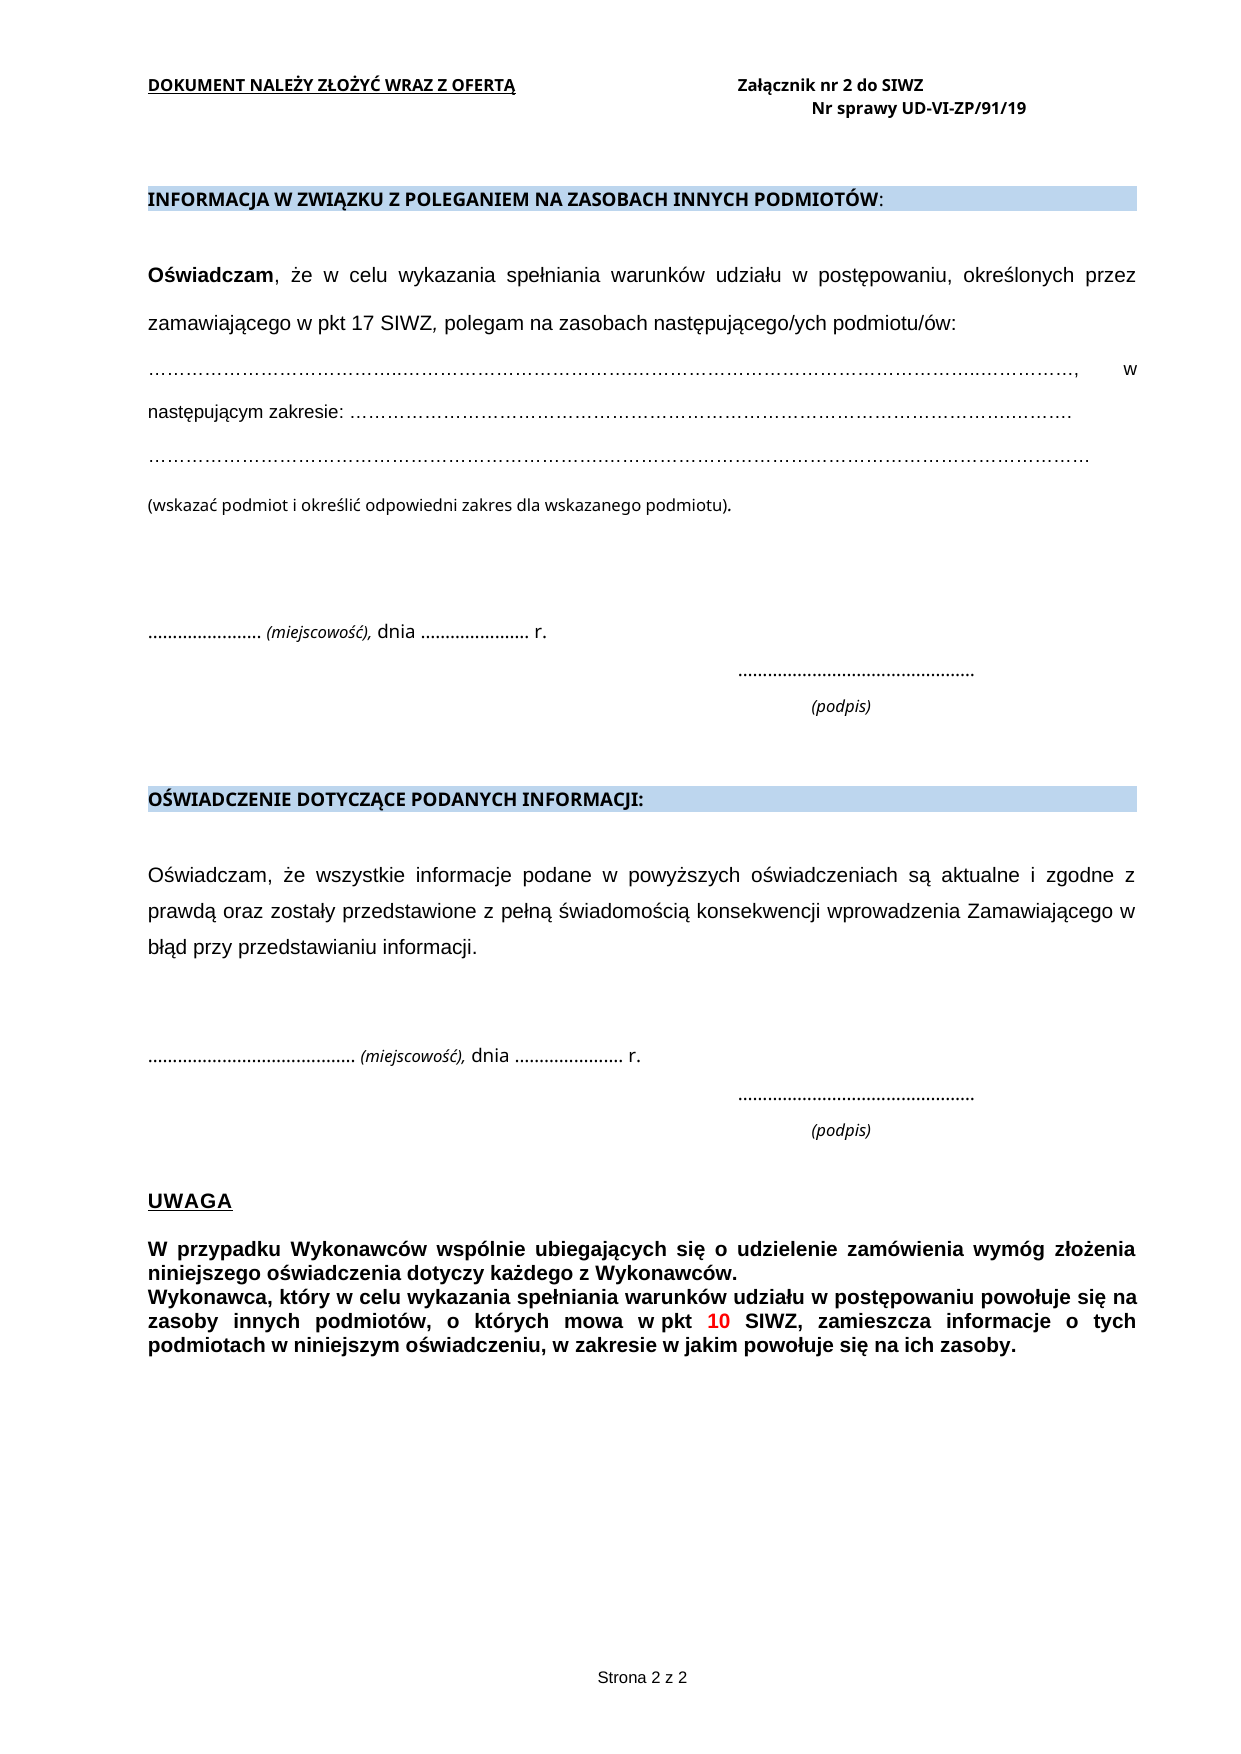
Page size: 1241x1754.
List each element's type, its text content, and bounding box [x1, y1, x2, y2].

text INFORMACJA W ZWIĄZKU Z POLEGANIEM NA ZASOBACH INNYCH PODMIOTÓW: [148, 186, 1137, 211]
text (podpis) [738, 1119, 1137, 1142]
text …………………………………..……………………………….………………………………………………..……………, w następującym zakresie: …………………………………………………………………………………………….………. [148, 358, 1137, 423]
text (podpis) [738, 695, 1137, 717]
text OŚWIADCZENIE DOTYCZĄCE PODANYCH INFORMACJI: [148, 786, 1137, 812]
text Oświadczam, że w celu wykazania spełniania warunków udziału w postępowaniu, określonych przez zamawiającego w pkt 17 SIWZ, polegam na zasobach następującego/ych podmiotu/ów: [148, 262, 1137, 334]
text W przypadku Wykonawców wspólnie ubiegających się o udzielenie zamówienia wymóg złożenia niniejszego oświadczenia dotyczy każdego z Wykonawców. [148, 1237, 1137, 1285]
text ………………………….….……. (miejscowość), dnia …………………. r. [148, 1042, 1137, 1068]
text …………….……. (miejscowość), dnia …………………. r. [148, 618, 1137, 644]
text ………………………………………… [148, 656, 1137, 682]
text UWAGA [148, 1189, 1137, 1213]
text Wykonawca, który w celu wykazania spełniania warunków udziału w postępowaniu powołuje się na zasoby innych podmiotów, o których mowa w pkt 10 SIWZ, zamieszcza informacje o tych podmiotach w niniejszym oświadczeniu, w zakresie w jakim powołuje się na ich zasoby. [148, 1285, 1137, 1357]
text ……………………………………………………………….…………………………………………………………………… (wskazać podmiot i określić odpowiedni zakres dla wskazanego podmiotu). [148, 444, 1137, 517]
text Oświadczam, że wszystkie informacje podane w powyższych oświadczeniach są aktualne i zgodne z prawdą oraz zostały przedstawione z pełną świadomością konsekwencji wprowadzenia Zamawiającego w błąd przy przedstawianiu informacji. [148, 863, 1137, 958]
text ………………………………………… [148, 1081, 1137, 1106]
